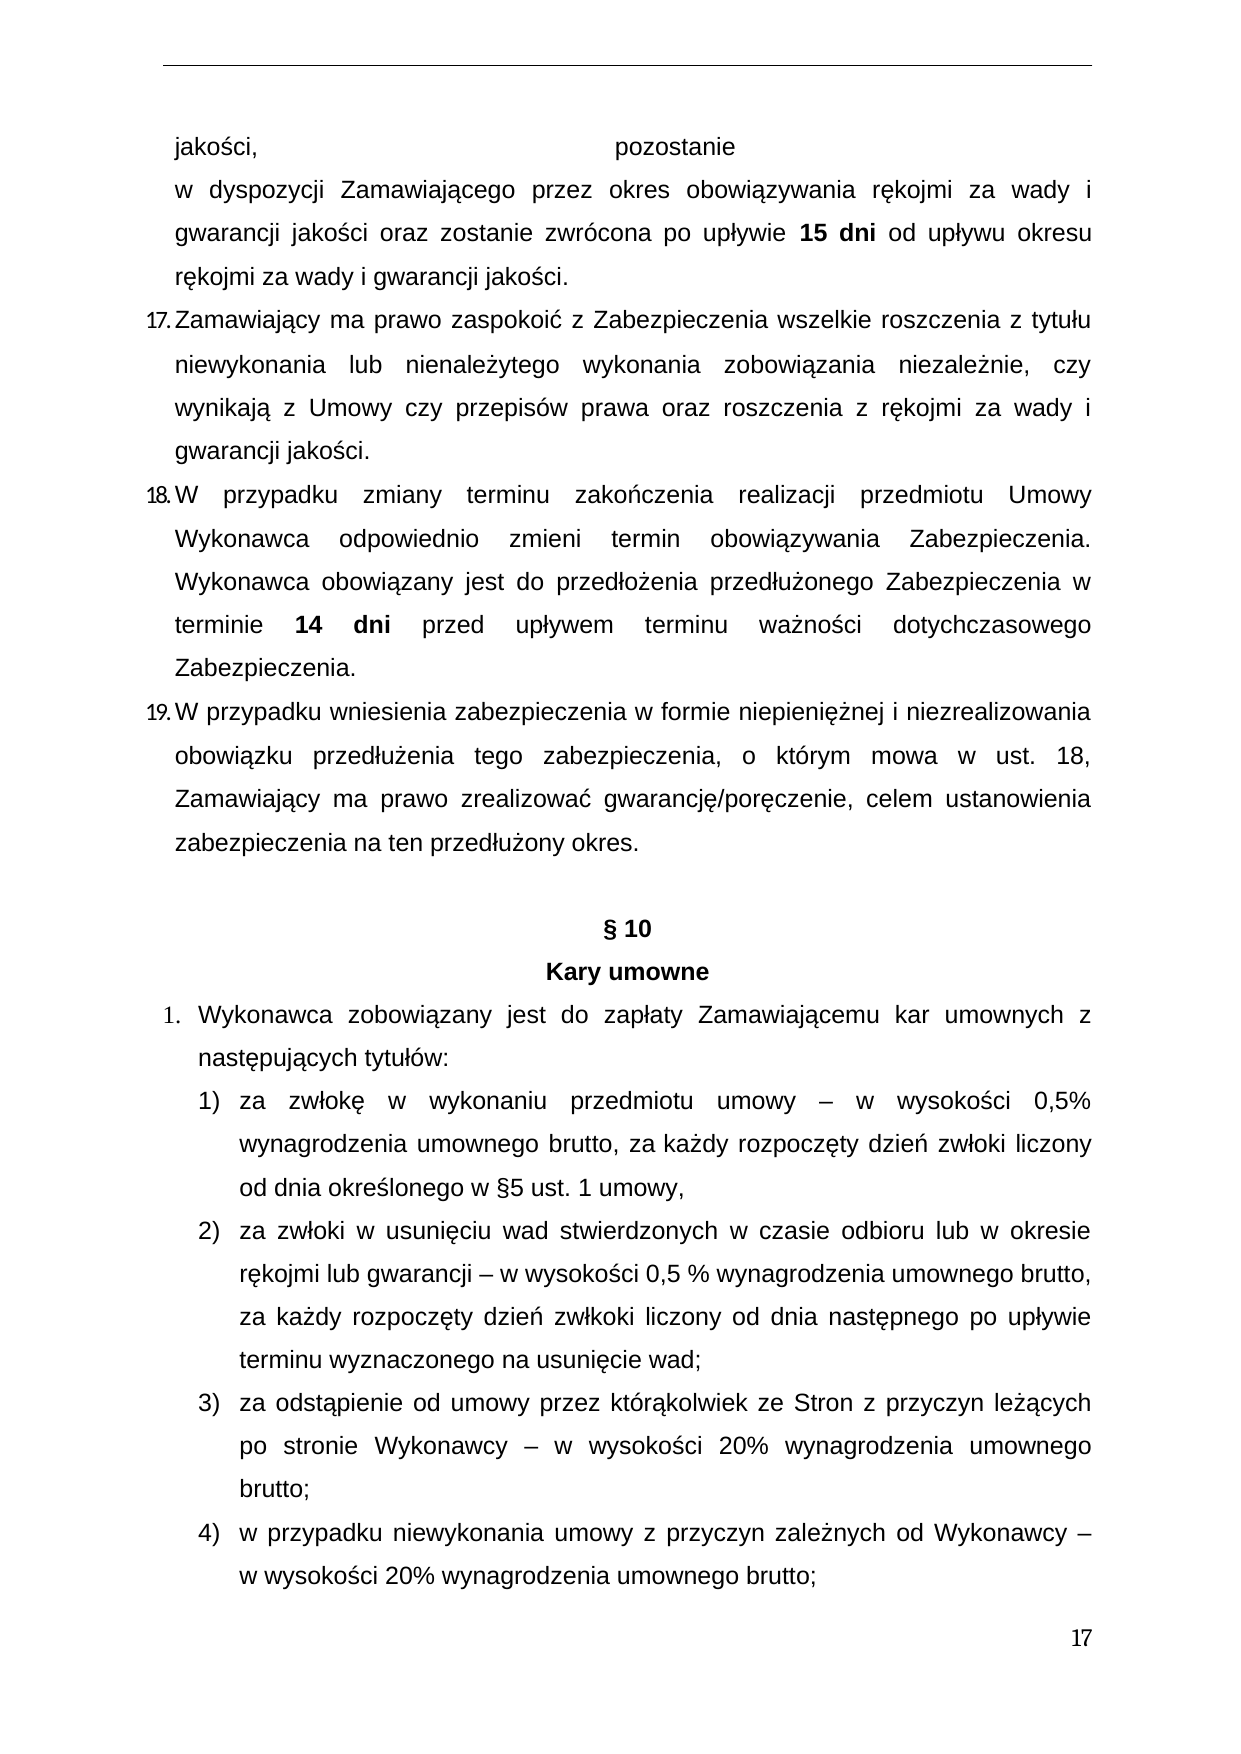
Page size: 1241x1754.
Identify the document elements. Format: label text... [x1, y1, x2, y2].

list Wykonawca zobowiązany jest do zapłaty Zamawiającemu kar umownych z następujących tytułów: [162, 1000, 1092, 1072]
list w przypadku niewykonania umowy z przyczyn zależnych od Wykonawcy – w wysokości 20% wynagrodzenia umownego brutto; [198, 1518, 1092, 1589]
list za odstąpienie od umowy przez którąkolwiek ze Stron z przyczyn leżących po stronie Wykonawcy – w wysokości 20% wynagrodzenia umownego brutto; [198, 1388, 1092, 1503]
list W przypadku wniesienia zabezpieczenia w formie niepieniężnej i niezrealizowania obowiązku przedłużenia tego zabezpieczenia, o którym mowa w ust. 18, Zamawiający ma prawo zrealizować gwarancję/poręczenie, celem ustanowienia zabezpieczenia na ten przedłużony okres. [145, 696, 1092, 856]
list za zwłokę w wykonaniu przedmiotu umowy – w wysokości 0,5% wynagrodzenia umownego brutto, za każdy rozpoczęty dzień zwłoki liczony od dnia określonego w §5 ust. 1 umowy, [198, 1086, 1092, 1201]
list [145, 132, 1092, 290]
list za zwłoki w usunięciu wad stwierdzonych w czasie odbioru lub w okresie rękojmi lub gwarancji – w wysokości 0,5 % wynagrodzenia umownego brutto, za każdy rozpoczęty dzień zwłkoki liczony od dnia następnego po upływie terminu wyznaczonego na usunięcie wad; [198, 1216, 1092, 1374]
text § 10 [162, 914, 1092, 942]
text Kary umowne [162, 957, 1092, 986]
list Zamawiający ma prawo zaspokoić z Zabezpieczenia wszelkie roszczenia z tytułu niewykonania lub nienależytego wykonania zobowiązania niezależnie, czy wynikają z Umowy czy przepisów prawa oraz roszczenia z rękojmi za wady i gwarancji jakości. [145, 305, 1092, 464]
list W przypadku zmiany terminu zakończenia realizacji przedmiotu Umowy Wykonawca odpowiednio zmieni termin obowiązywania Zabezpieczenia. Wykonawca obowiązany jest do przedłożenia przedłużonego Zabezpieczenia w terminie 14 dni przed upływem terminu ważności dotychczasowego Zabezpieczenia. [145, 479, 1092, 682]
